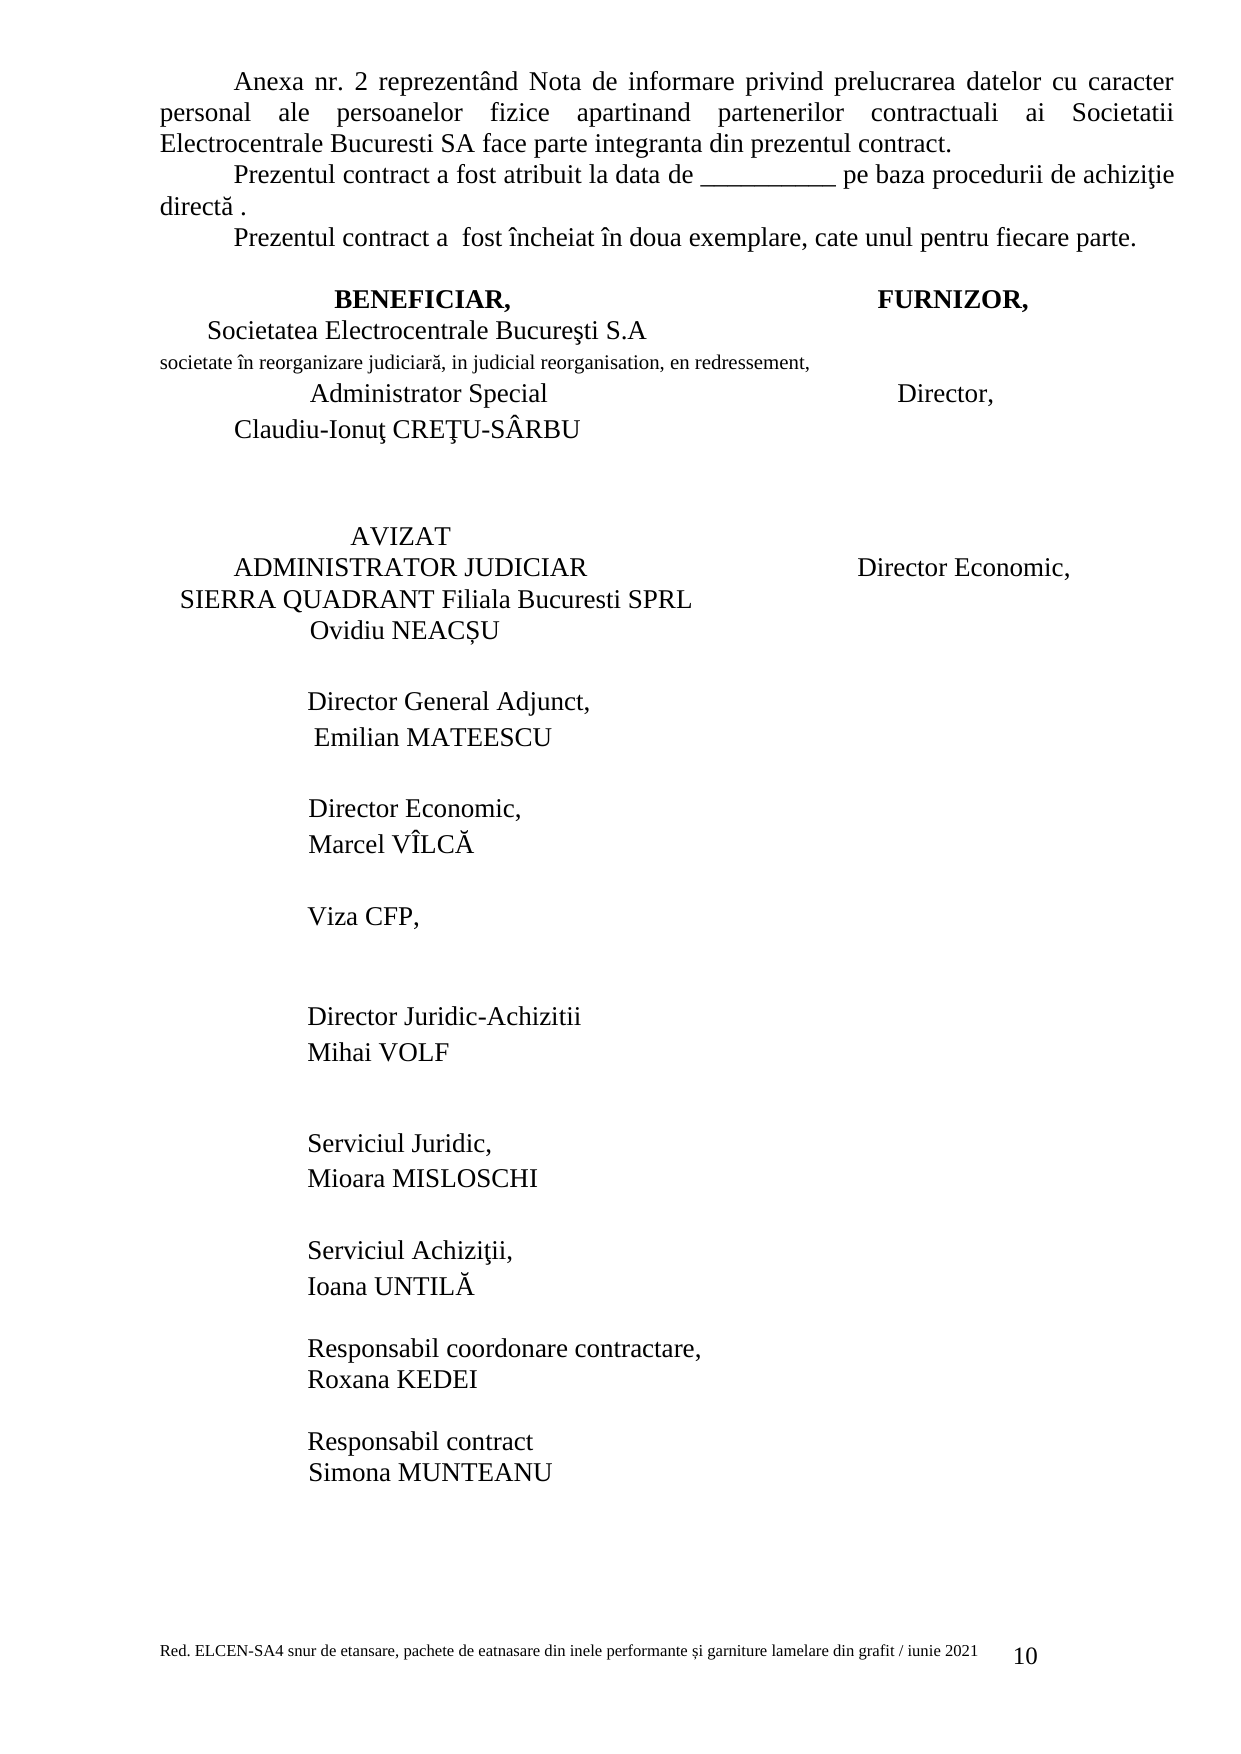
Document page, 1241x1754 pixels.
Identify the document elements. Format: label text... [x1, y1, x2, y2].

text societate în reorganizare judiciară, in judicial reorganisation, en redressement, [159, 350, 1175, 374]
text Responsabil coordonare contractare, [159, 1332, 1175, 1363]
text Marcel VÎLCĂ [159, 828, 1175, 859]
text Roxana KEDEI [159, 1363, 1175, 1394]
text Mihai VOLF [159, 1036, 1175, 1067]
text BENEFICIAR, FURNIZOR, [232, 283, 1175, 314]
text Ovidiu NEACȘU [159, 614, 1175, 645]
text Serviciul Achiziţii, [159, 1234, 1175, 1265]
text Director Juridic-Achizitii [233, 1000, 1175, 1031]
text Claudiu-Ionuţ CREŢU-SÂRBU [159, 413, 1175, 444]
text Anexa nr. 2 reprezentând Nota de informare privind prelucrarea datelor cu caracter personal ale persoanelor fizice apartinand partenerilor contractuali ai Societatii Electrocentrale Bucuresti SA face parte integranta din prezentul contract. [159, 65, 1175, 158]
text Mioara MISLOSCHI [159, 1162, 1175, 1193]
text AVIZAT [309, 520, 1175, 552]
text Administrator Special Director, [159, 377, 1175, 409]
text Simona MUNTEANU [159, 1456, 1175, 1488]
text Serviciul Juridic, [159, 1127, 1175, 1158]
text Prezentul contract a fost atribuit la data de __________ pe baza procedurii de achiziţie directă . [159, 158, 1175, 221]
text Responsabil contract [159, 1425, 1175, 1456]
text Director Economic, [159, 792, 1175, 824]
text Viza CFP, [159, 900, 1175, 931]
text Director General Adjunct, [159, 685, 1175, 716]
text ADMINISTRATOR JUDICIAR Director Economic, [232, 552, 1175, 583]
text Prezentul contract a fost încheiat în doua exemplare, cate unul pentru fiecare parte. [159, 221, 1175, 252]
text Emilian MATEESCU [159, 721, 1175, 752]
text Ioana UNTILĂ [159, 1269, 1175, 1301]
text SIERRA QUADRANT Filiala Bucuresti SPRL [159, 583, 1175, 614]
text Societatea Electrocentrale Bucureşti S.A [159, 314, 1175, 345]
